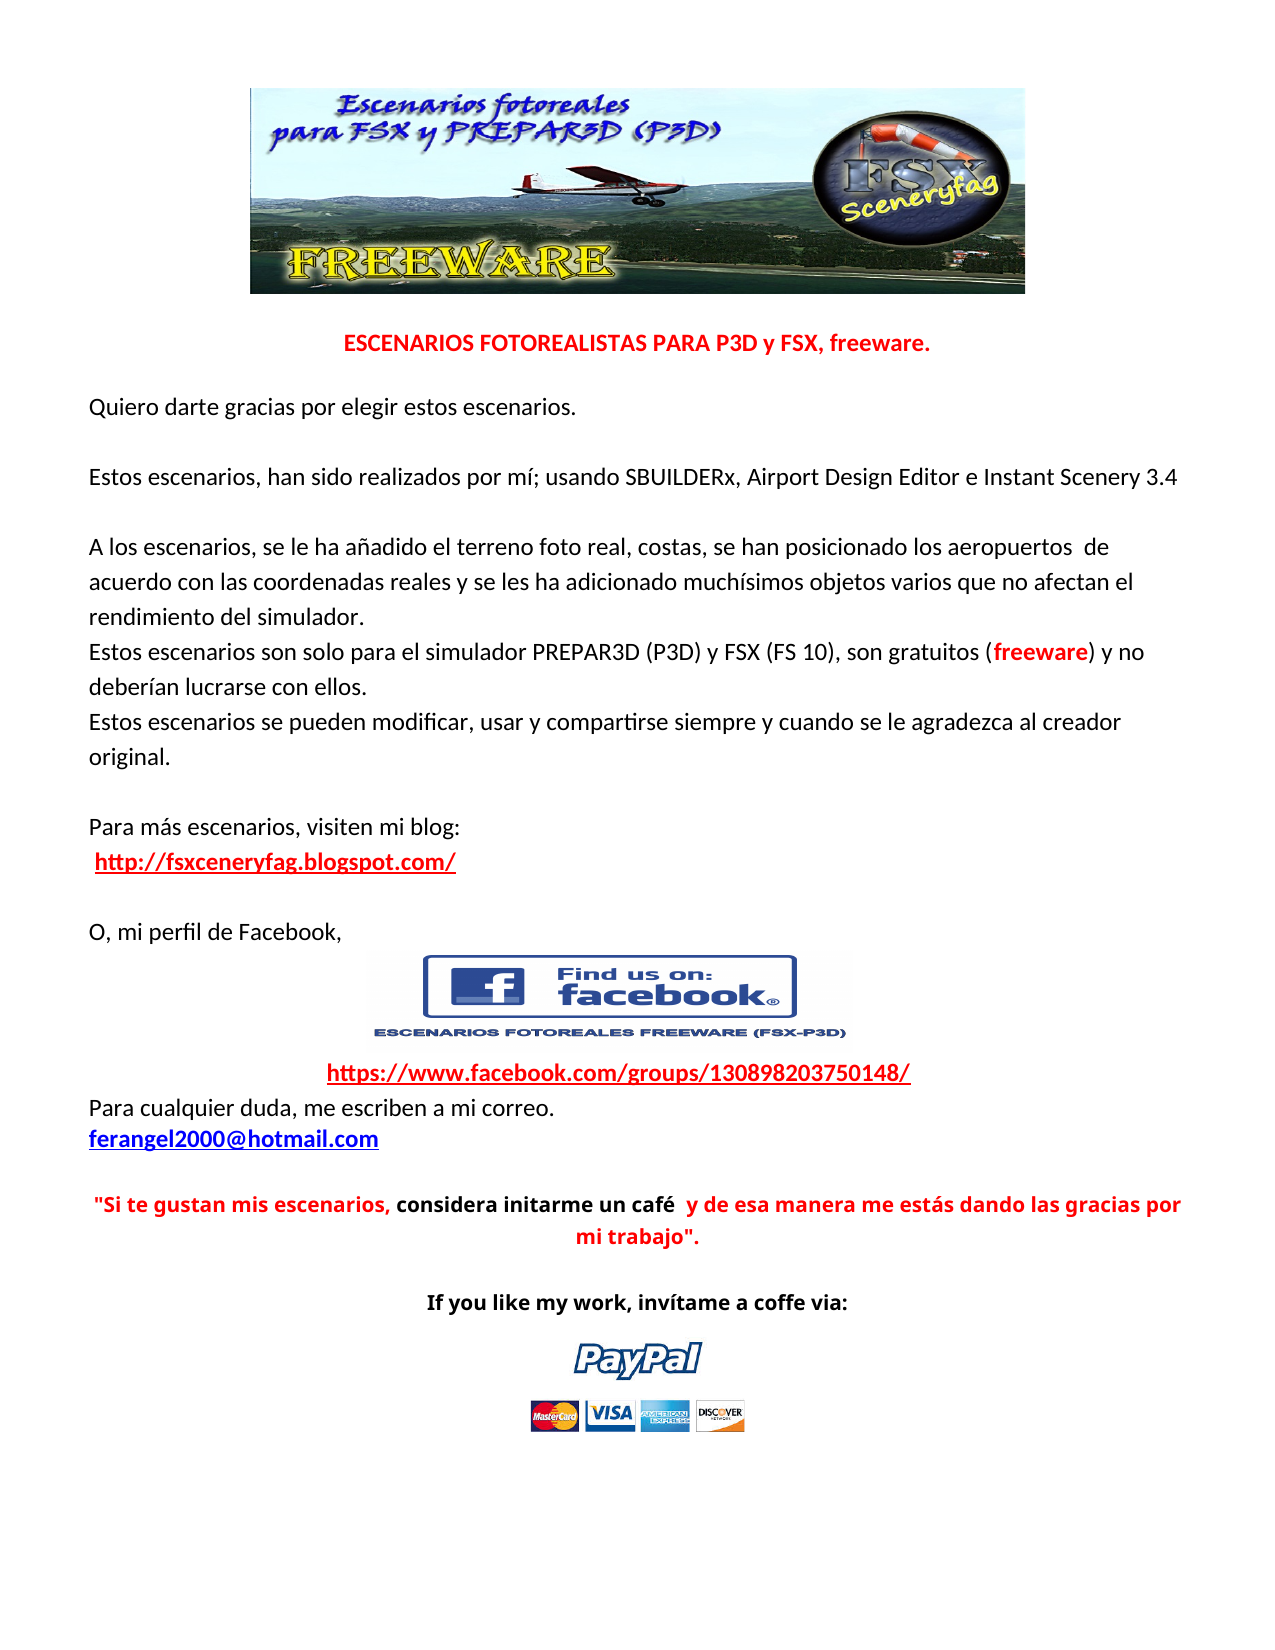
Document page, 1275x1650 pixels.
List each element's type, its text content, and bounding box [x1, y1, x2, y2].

text Estos escenarios son solo para el simulador PREPAR3D (P3D) y FSX (FS 10), son gratuitos (freeware) y no deberían lucrarse con ellos. [89, 636, 1186, 701]
text ferangel2000@hotmail.com [89, 1123, 1186, 1153]
text Para más escenarios, visiten mi blog: [89, 811, 1186, 841]
text O, mi perfil de Facebook, [89, 916, 1186, 946]
text Para cualquier duda, me escriben a mi correo. [89, 1092, 1186, 1123]
picture [366, 950, 853, 1053]
text http://fsxceneryfag.blogspot.com/ [89, 846, 1186, 876]
text ESCENARIOS FOTOREALISTAS PARA P3D y FSX, freeware. [89, 327, 1186, 357]
text A los escenarios, se le ha añadido el terreno foto real, costas, se han posicionado los aeropuertos de acuerdo con las coordenadas reales y se les ha adicionado muchísimos objetos varios que no afectan el rendimiento del simulador. [89, 531, 1186, 631]
text https://www.facebook.com/groups/130898203750148/ [89, 1057, 1186, 1088]
picture [250, 88, 1025, 294]
text Estos escenarios, han sido realizados por mí; usando SBUILDERx, Airport Design Editor e Instant Scenery 3.4 [89, 461, 1186, 491]
text If you like my work, invítame a coffe via: [89, 1288, 1186, 1316]
text "Si te gustan mis escenarios, considera initarme un café y de esa manera me estás dando las gracias por mi trabajo". [89, 1190, 1186, 1251]
picture [530, 1320, 745, 1432]
text Quiero darte gracias por elegir estos escenarios. [89, 391, 1186, 421]
text Estos escenarios se pueden modificar, usar y compartirse siempre y cuando se le agradezca al creador original. [89, 706, 1186, 771]
